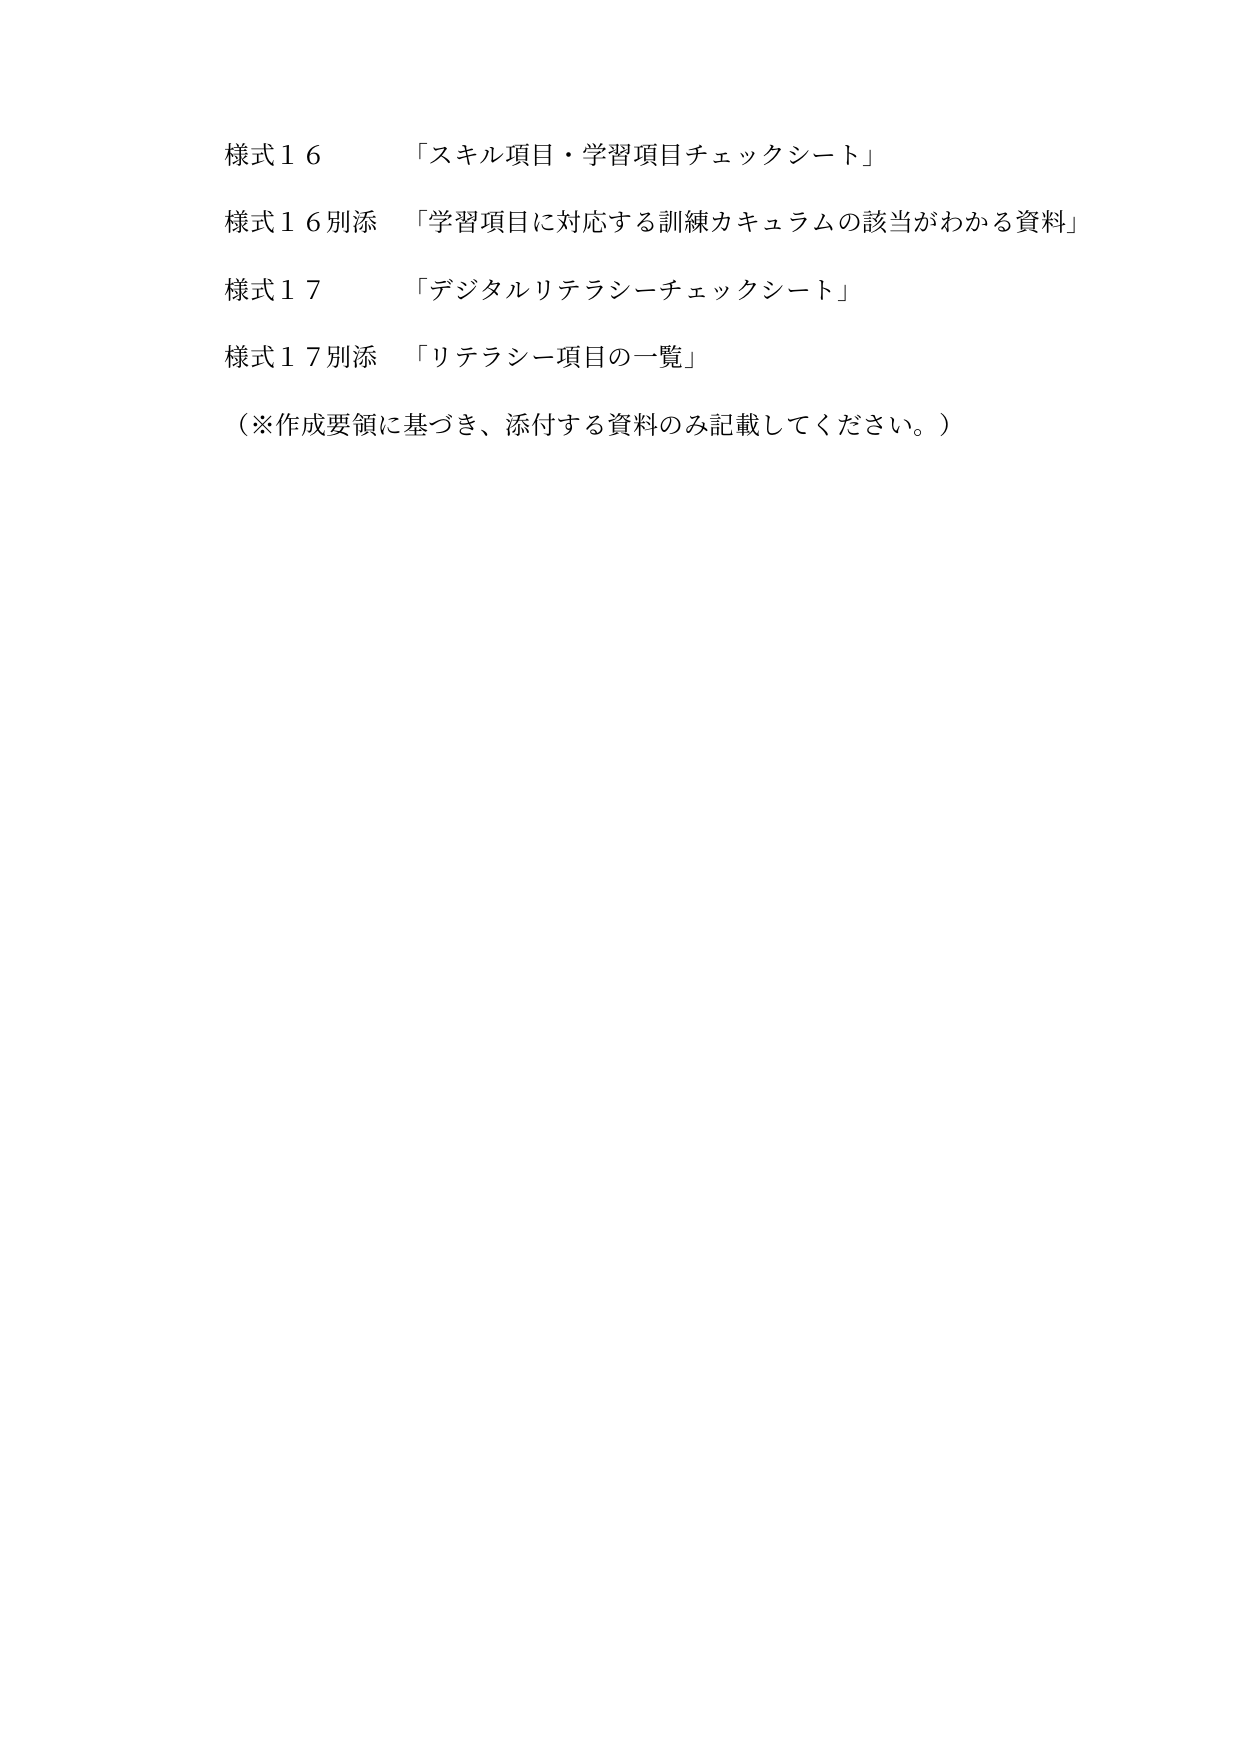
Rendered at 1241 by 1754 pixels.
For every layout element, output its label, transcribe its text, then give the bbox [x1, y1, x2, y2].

text （※作成要領に基づき、添付する資料のみ記載してください。） [199, 390, 1092, 457]
text 様式１６ 「スキル項目・学習項目チェックシート」 [199, 120, 1092, 187]
text 様式１７ 「デジタルリテラシーチェックシート」 [199, 255, 1092, 322]
text 様式１６別添 「学習項目に対応する訓練カキュラムの該当がわかる資料」 [199, 187, 1092, 255]
text 様式１７別添 「リテラシー項目の一覧」 [199, 322, 1092, 390]
